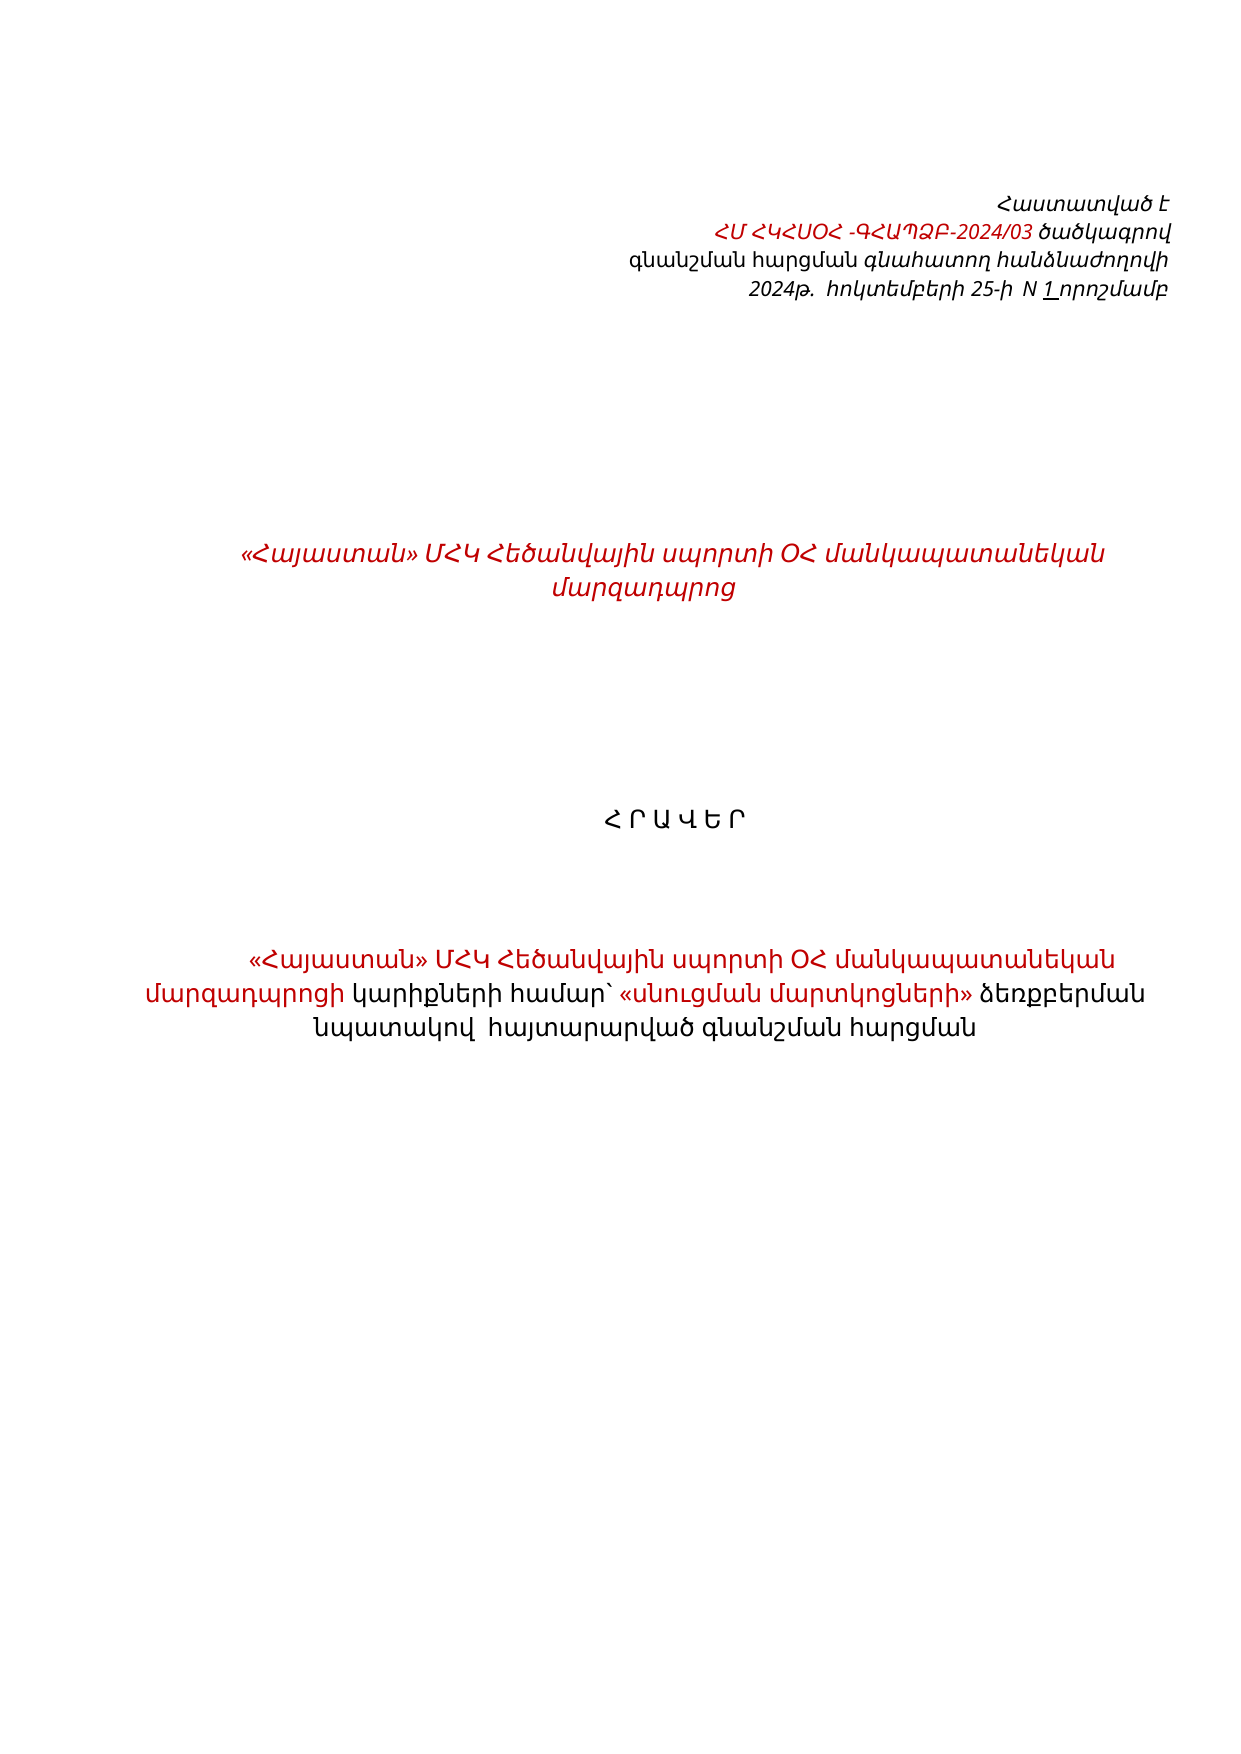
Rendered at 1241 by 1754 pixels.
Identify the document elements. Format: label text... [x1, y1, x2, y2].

text «Հայաստան» ՄՀԿ Հեծանվային սպորտի ՕՀ մանկապատանեկան մարզադպրոց [118, 535, 1172, 603]
text 2024թ. հոկտեմբերի 25-ի N 1 որոշմամբ [118, 274, 1171, 302]
text գնանշման հարցման գնահատող հանձնաժողովի [118, 246, 1171, 274]
text «Հայաստան» ՄՀԿ Հեծանվային սպորտի ՕՀ մանկապատանեկան մարզադպրոցի կարիքների համար` «սնուցման մարտկոցների» ձեռքբերման նպատակով հայտարարված գնանշման հարցման [118, 942, 1172, 1044]
text Հաստատված է [118, 189, 1171, 217]
text Հ Ր Ա Վ Ե Ր [118, 802, 1172, 836]
text ՀՄ ՀԿՀՍՕՀ -ԳՀԱՊՁԲ-2024/03 ծածկագրով [118, 217, 1171, 246]
